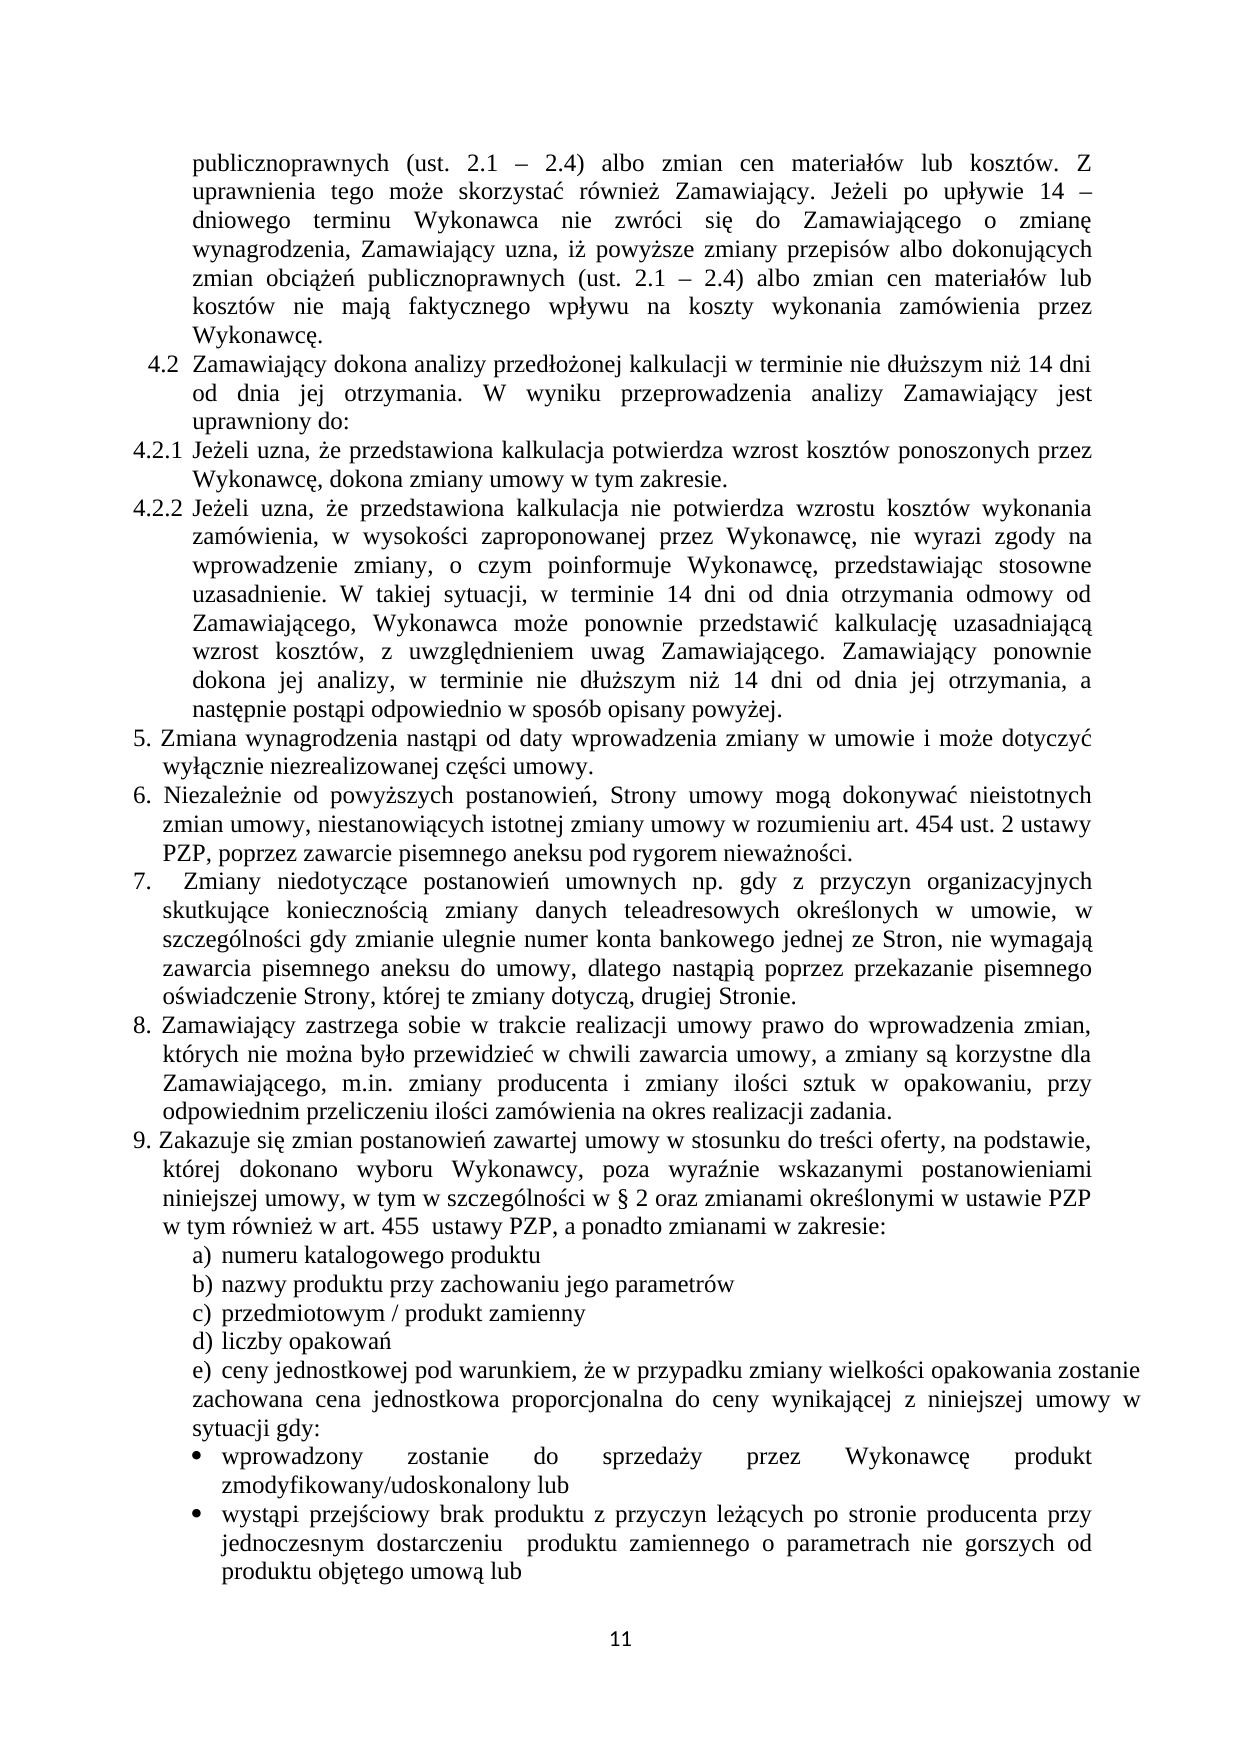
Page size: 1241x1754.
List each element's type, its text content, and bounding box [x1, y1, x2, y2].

list numeru katalogowego produktu [192, 1240, 1141, 1269]
list nazwy produktu przy zachowaniu jego parametrów [192, 1269, 1141, 1298]
list ceny jednostkowej pod warunkiem, że w przypadku zmiany wielkości opakowania zostanie zachowana cena jednostkowa proporcjonalna do ceny wynikającej z niniejszej umowy w sytuacji gdy: [192, 1355, 1141, 1441]
list 7. Zmiany niedotyczące postanowień umownych np. gdy z przyczyn organizacyjnych skutkujące koniecznością zmiany danych teleadresowych określonych w umowie, w szczególności gdy zmianie ulegnie numer konta bankowego jednej ze Stron, nie wymagają zawarcia pisemnego aneksu do umowy, dlatego nastąpią poprzez przekazanie pisemnego oświadczenie Strony, której te zmiany dotyczą, drugiej Stronie. [133, 866, 1093, 1010]
list liczby opakowań [192, 1326, 1141, 1355]
list 5. Zmiana wynagrodzenia nastąpi od daty wprowadzenia zmiany w umowie i może dotyczyć wyłącznie niezrealizowanej części umowy. [133, 723, 1093, 780]
list wystąpi przejściowy brak produktu z przyczyn leżących po stronie producenta przy jednoczesnym dostarczeniu produktu zamiennego o parametrach nie gorszych od produktu objętego umową lub [192, 1499, 1093, 1585]
list wprowadzony zostanie do sprzedaży przez Wykonawcę produkt zmodyfikowany/udoskonalony lub [192, 1441, 1093, 1499]
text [148, 148, 1093, 349]
list 9. Zakazuje się zmian postanowień zawartej umowy w stosunku do treści oferty, na podstawie, której dokonano wyboru Wykonawcy, poza wyraźnie wskazanymi postanowieniami niniejszej umowy, w tym w szczególności w § 2 oraz zmianami określonymi w ustawie PZP w tym również w art. 455 ustawy PZP, a ponadto zmianami w zakresie: [133, 1125, 1093, 1240]
list 4.2.2 Jeżeli uzna, że przedstawiona kalkulacja nie potwierdza wzrostu kosztów wykonania zamówienia, w wysokości zaproponowanej przez Wykonawcę, nie wyrazi zgody na wprowadzenie zmiany, o czym poinformuje Wykonawcę, przedstawiając stosowne uzasadnienie. W takiej sytuacji, w terminie 14 dni od dnia otrzymania odmowy od Zamawiającego, Wykonawca może ponownie przedstawić kalkulację uzasadniającą wzrost kosztów, z uwzględnieniem uwag Zamawiającego. Zamawiający ponownie dokona jej analizy, w terminie nie dłuższym niż 14 dni od dnia jej otrzymania, a następnie postąpi odpowiednio w sposób opisany powyżej. [133, 493, 1093, 723]
list 6. Niezależnie od powyższych postanowień, Strony umowy mogą dokonywać nieistotnych zmian umowy, niestanowiących istotnej zmiany umowy w rozumieniu art. 454 ust. 2 ustawy PZP, poprzez zawarcie pisemnego aneksu pod rygorem nieważności. [133, 780, 1093, 866]
list 4.2 Zamawiający dokona analizy przedłożonej kalkulacji w terminie nie dłuższym niż 14 dni od dnia jej otrzymania. W wyniku przeprowadzenia analizy Zamawiający jest uprawniony do: [148, 349, 1093, 435]
list przedmiotowym / produkt zamienny [192, 1298, 1141, 1326]
list 8. Zamawiający zastrzega sobie w trakcie realizacji umowy prawo do wprowadzenia zmian, których nie można było przewidzieć w chwili zawarcia umowy, a zmiany są korzystne dla Zamawiającego, m.in. zmiany producenta i zmiany ilości sztuk w opakowaniu, przy odpowiednim przeliczeniu ilości zamówienia na okres realizacji zadania. [133, 1010, 1093, 1125]
list 4.2.1 Jeżeli uzna, że przedstawiona kalkulacja potwierdza wzrost kosztów ponoszonych przez Wykonawcę, dokona zmiany umowy w tym zakresie. [133, 435, 1093, 493]
